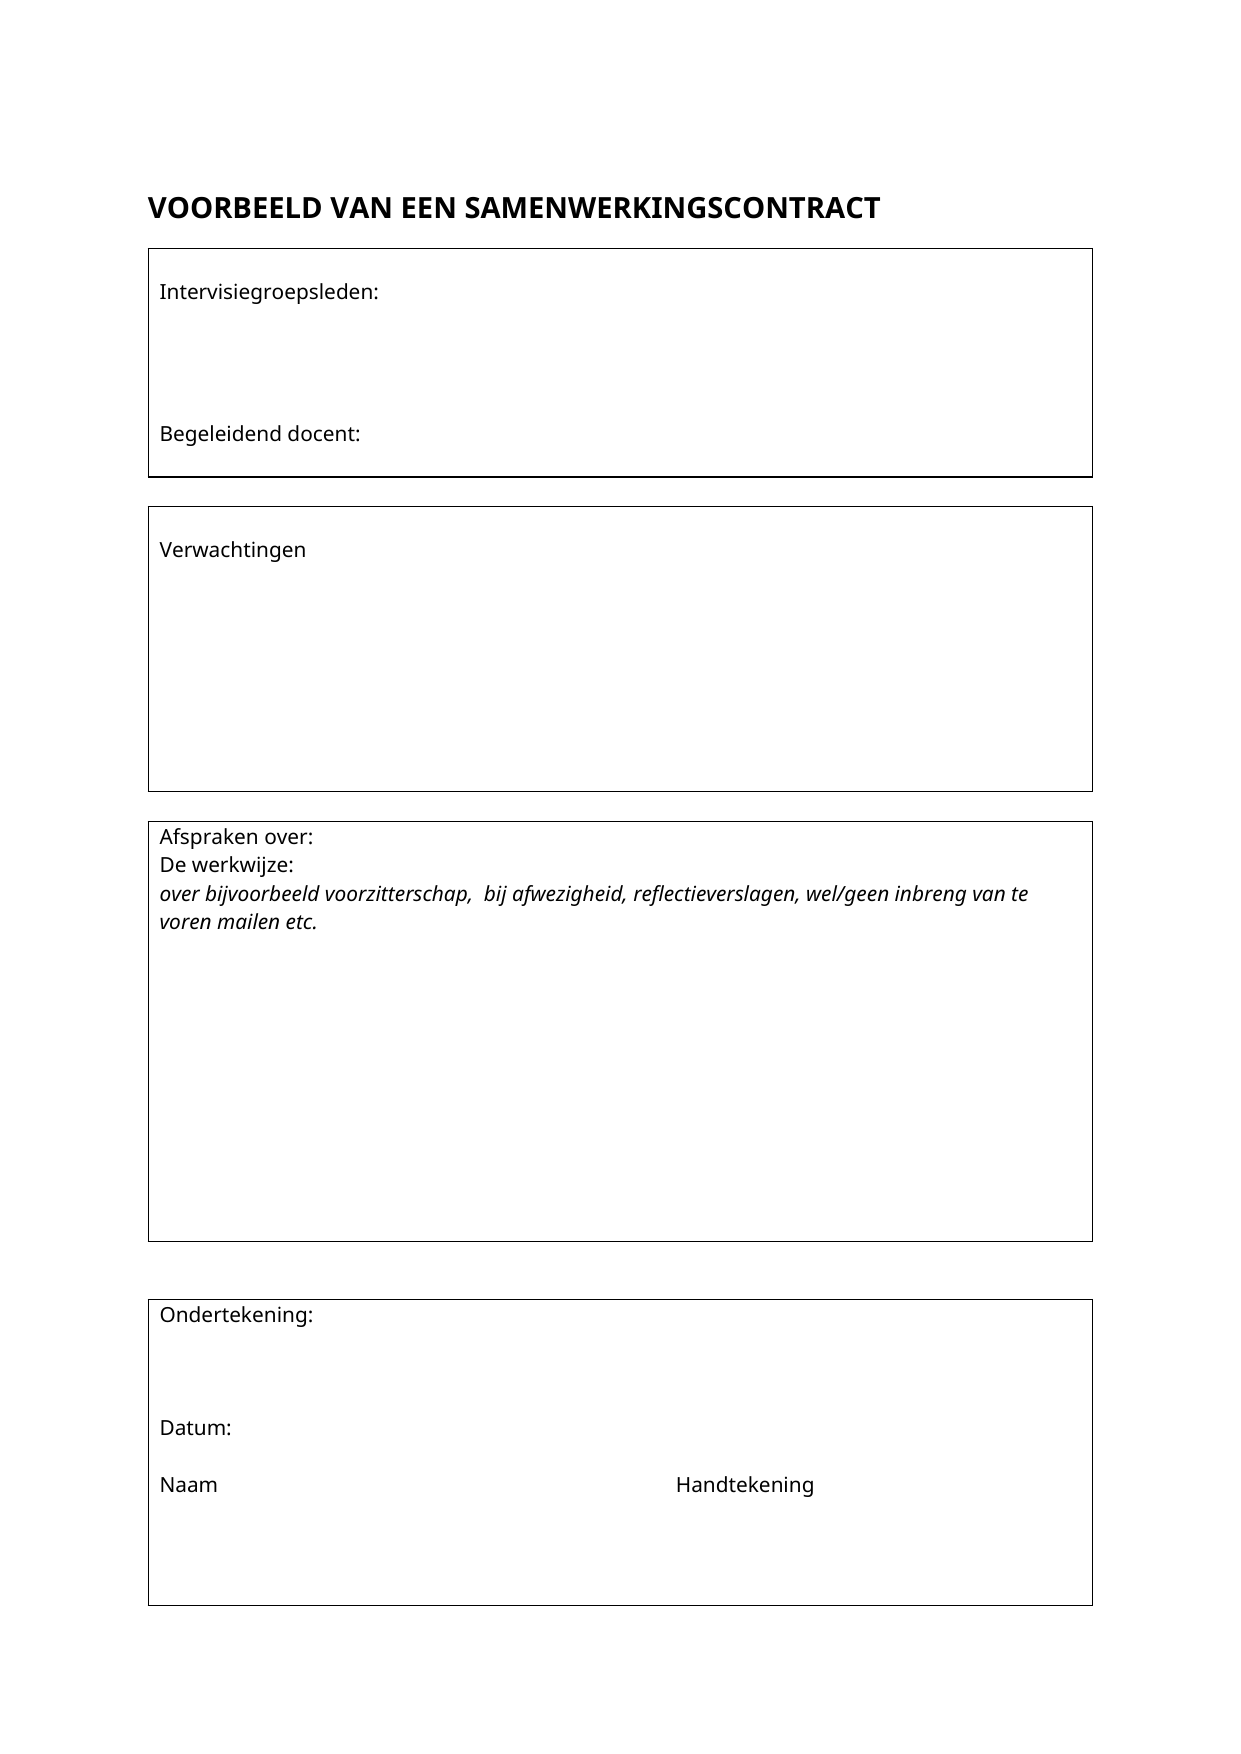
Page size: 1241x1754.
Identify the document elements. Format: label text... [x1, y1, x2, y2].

table_header Verwachtingen [149, 507, 1092, 791]
text VOORBEELD VAN EEN SAMENWERKINGSCONTRACT [148, 187, 1093, 227]
table_header Afspraken over: De werkwijze: over bijvoorbeeld voorzitterschap, bij afwezigheid, reflectieverslagen, wel/geen inbreng van te voren mailen etc. [149, 822, 1092, 1241]
table_header Intervisiegroepsleden: Begeleidend docent: [149, 249, 1092, 476]
table_header Ondertekening: Datum: Naam Handtekening [149, 1300, 1092, 1605]
